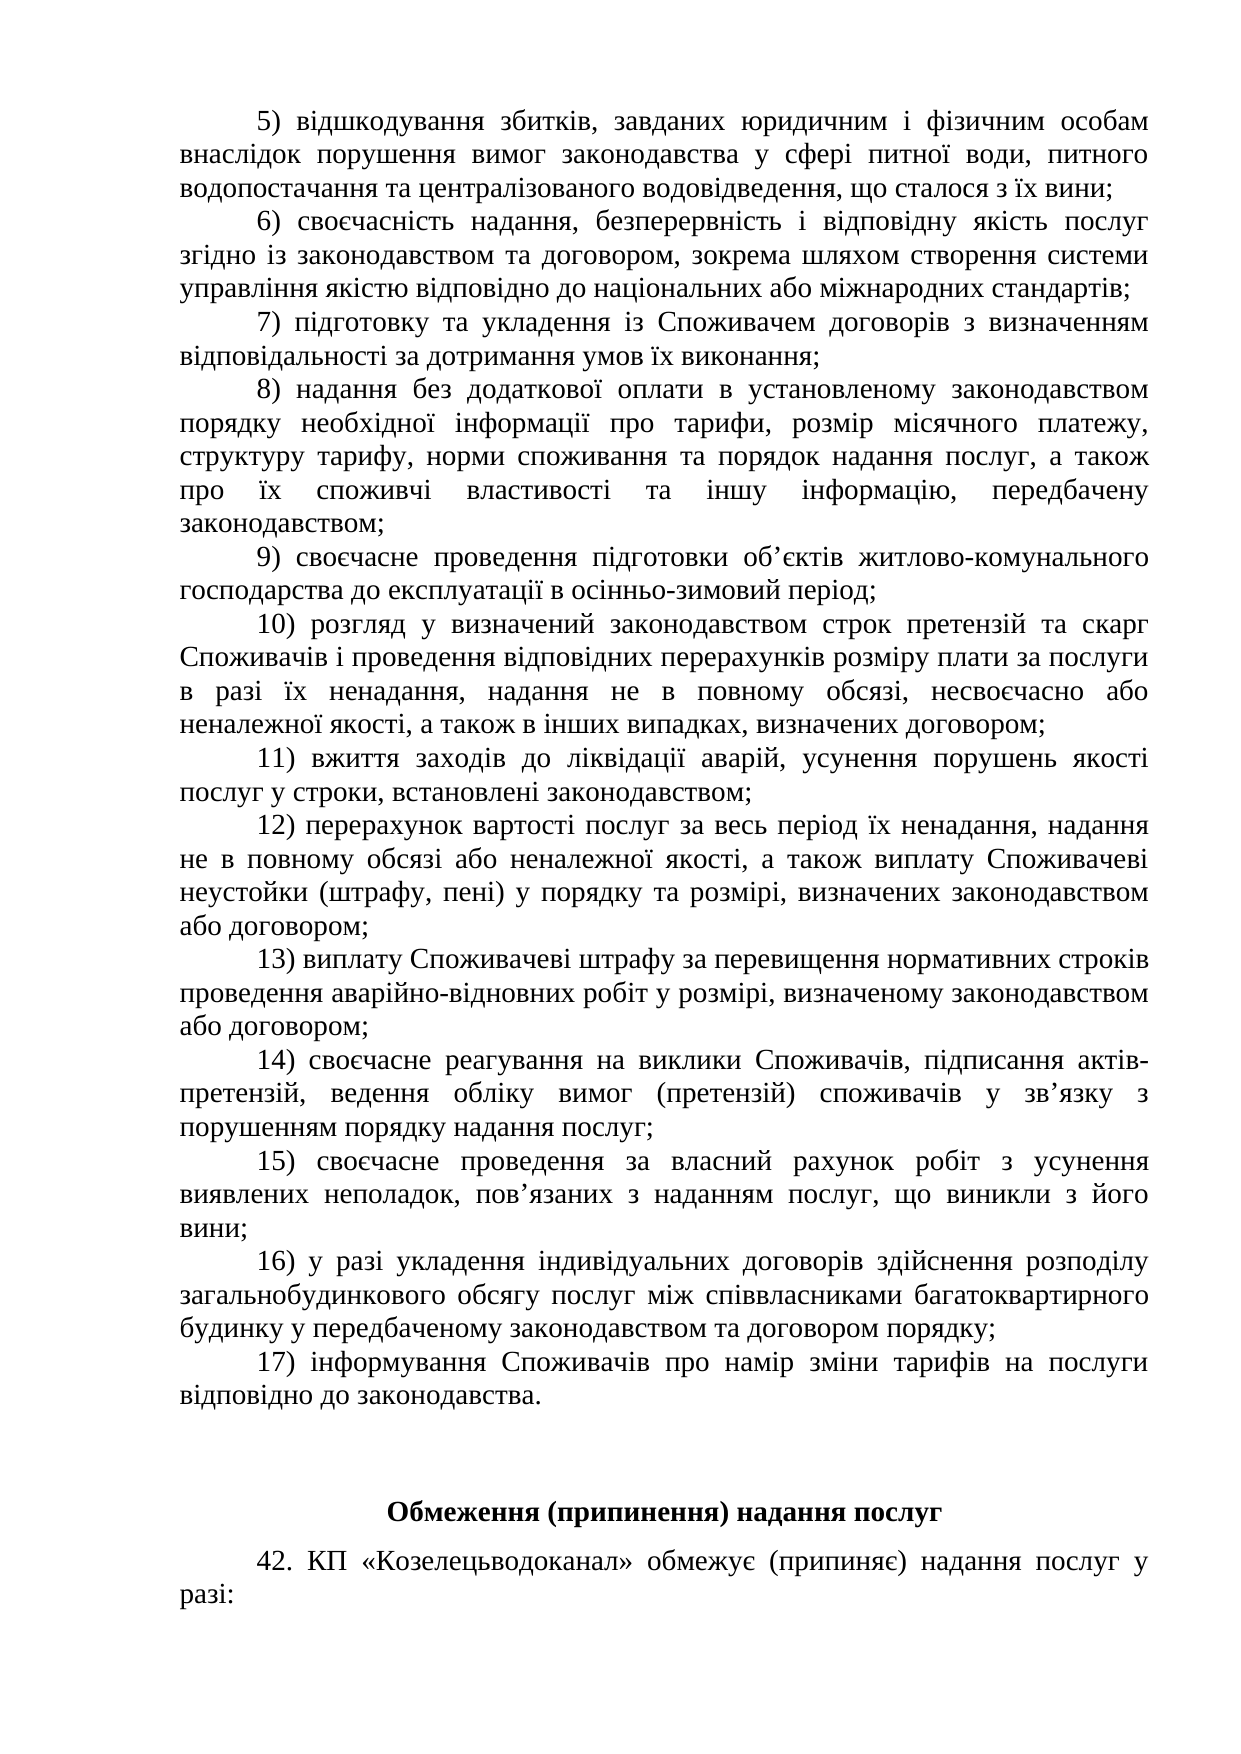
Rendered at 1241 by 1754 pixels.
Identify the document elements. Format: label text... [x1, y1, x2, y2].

text 13) виплату Споживачеві штрафу за перевищення нормативних строків проведення аварійно-відновних робіт у розмірі, визначеному законодавством або договором; [179, 942, 1149, 1043]
text 8) надання без додаткової оплати в установленому законодавством порядку необхідної інформації про тарифи, розмір місячного платежу, структуру тарифу, норми споживання та порядок надання послуг, а також про їх споживчі властивості та іншу інформацію, передбачену законодавством; [179, 372, 1149, 539]
text 15) своєчасне проведення за власний рахунок робіт з усунення виявлених неполадок, пов’язаних з наданням послуг, що виникли з його вини; [179, 1143, 1149, 1244]
text 14) своєчасне реагування на виклики Споживачів, підписання актів-претензій, ведення обліку вимог (претензій) споживачів у зв’язку з порушенням порядку надання послуг; [179, 1043, 1149, 1143]
text 6) своєчасність надання, безперервність і відповідну якість послуг згідно із законодавством та договором, зокрема шляхом створення системи управління якістю відповідно до національних або міжнародних стандартів; [179, 204, 1149, 305]
text 5) відшкодування збитків, завданих юридичним і фізичним особам внаслідок порушення вимог законодавства у сфері питної води, питного водопостачання та централізованого водовідведення, що сталося з їх вини; [179, 103, 1149, 204]
text 42. КП «Козелецьводоканал» обмежує (припиняє) надання послуг у разі: [179, 1543, 1149, 1611]
text 7) підготовку та укладення із Споживачем договорів з визначенням відповідальності за дотримання умов їх виконання; [179, 305, 1149, 372]
text 11) вжиття заходів до ліквідації аварій, усунення порушень якості послуг у строки, встановлені законодавством; [179, 741, 1149, 808]
text 10) розгляд у визначений законодавством строк претензій та скарг Споживачів і проведення відповідних перерахунків розміру плати за послуги в разі їх ненадання, надання не в повному обсязі, несвоєчасно або неналежної якості, а також в інших випадках, визначених договором; [179, 607, 1149, 741]
text Обмеження (припинення) надання послуг [224, 1494, 1105, 1528]
text 12) перерахунок вартості послуг за весь період їх ненадання, надання не в повному обсязі або неналежної якості, а також виплату Споживачеві неустойки (штрафу, пені) у порядку та розмірі, визначених законодавством або договором; [179, 808, 1149, 942]
text 16) у разі укладення індивідуальних договорів здійснення розподілу загальнобудинкового обсягу послуг між співвласниками багатоквартирного будинку у передбаченому законодавством та договором порядку; [179, 1244, 1149, 1344]
text 9) своєчасне проведення підготовки об’єктів житлово-комунального господарства до експлуатації в осінньо-зимовий період; [179, 539, 1149, 607]
text 17) інформування Споживачів про намір зміни тарифів на послуги відповідно до законодавства. [179, 1344, 1149, 1412]
